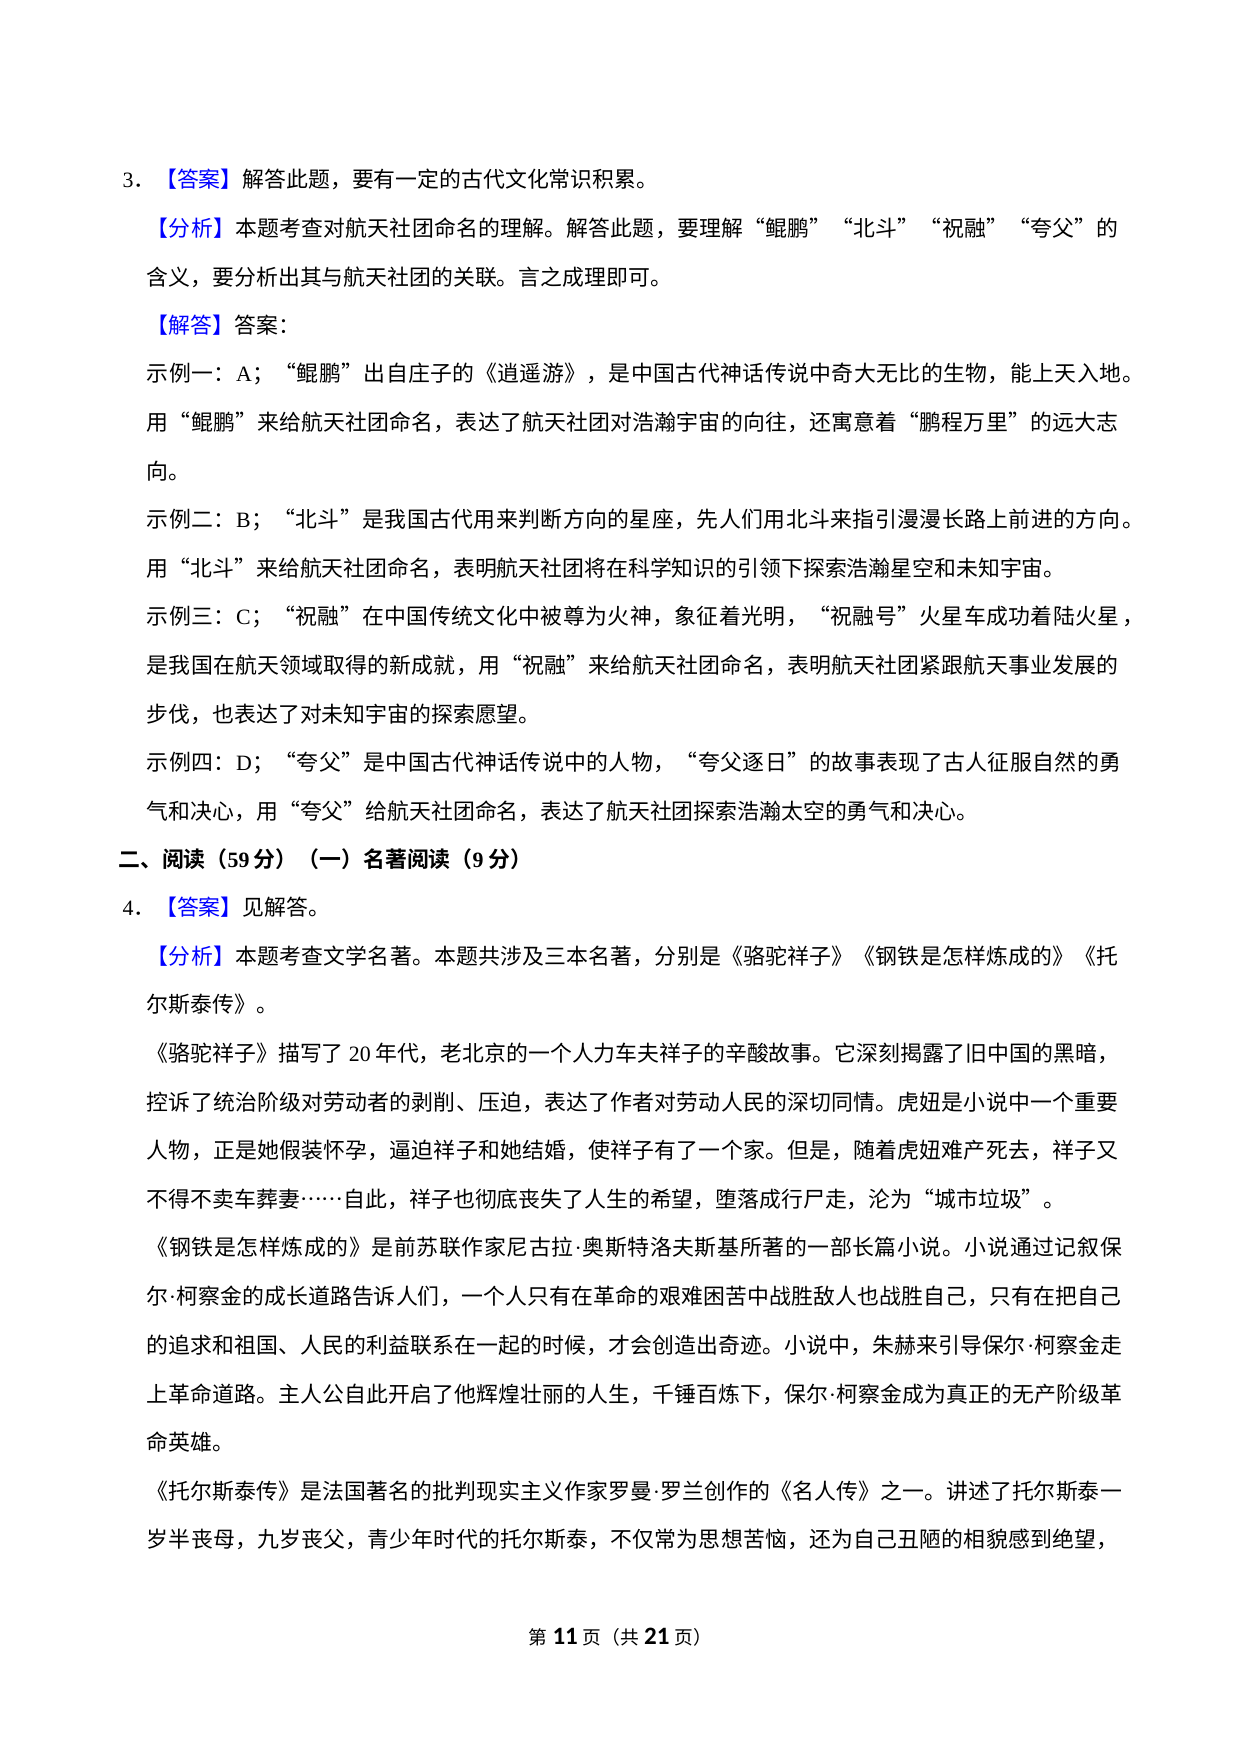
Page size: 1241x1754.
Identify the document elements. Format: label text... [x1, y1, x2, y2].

text 二、阅读（59分）（一）名著阅读（9分） [118, 842, 1122, 874]
text 示例二：B；“北斗”是我国古代用来判断方向的星座，先人们用北斗来指引漫漫长路上前进的方向。用“北斗”来给航天社团命名，表明航天社团将在科学知识的引领下探索浩瀚星空和未知宇宙。 [147, 502, 1122, 583]
text 《骆驼祥子》描写了20年代，老北京的一个人力车夫祥子的辛酸故事。它深刻揭露了旧中国的黑暗，控诉了统治阶级对劳动者的剥削、压迫，表达了作者对劳动人民的深切同情。虎妞是小说中一个重要人物，正是她假装怀孕，逼迫祥子和她结婚，使祥子有了一个家。但是，随着虎妞难产死去，祥子又不得不卖车葬妻……自此，祥子也彻底丧失了人生的希望，堕落成行尸走，沦为“城市垃圾”。 [147, 1035, 1122, 1214]
text 《钢铁是怎样炼成的》是前苏联作家尼古拉·奥斯特洛夫斯基所著的一部长篇小说。小说通过记叙保尔·柯察金的成长道路告诉人们，一个人只有在革命的艰难困苦中战胜敌人也战胜自己，只有在把自己的追求和祖国、人民的利益联系在一起的时候，才会创造出奇迹。小说中，朱赫来引导保尔·柯察金走上革命道路。主人公自此开启了他辉煌壮丽的人生，千锤百炼下，保尔·柯察金成为真正的无产阶级革命英雄。 [147, 1230, 1122, 1457]
text 3．【答案】解答此题，要有一定的古代文化常识积累。 [122, 162, 1122, 194]
text 示例四：D；“夸父”是中国古代神话传说中的人物，“夸父逐日”的故事表现了古人征服自然的勇气和决心，用“夸父”给航天社团命名，表达了航天社团探索浩瀚太空的勇气和决心。 [147, 744, 1122, 826]
text 示例三：C；“祝融”在中国传统文化中被尊为火神，象征着光明，“祝融号”火星车成功着陆火星，是我国在航天领域取得的新成就，用“祝融”来给航天社团命名，表明航天社团紧跟航天事业发展的步伐，也表达了对未知宇宙的探索愿望。 [147, 599, 1122, 729]
text 示例一：A；“鲲鹏”出自庄子的《逍遥游》，是中国古代神话传说中奇大无比的生物，能上天入地。用“鲲鹏”来给航天社团命名，表达了航天社团对浩瀚宇宙的向往，还寓意着“鹏程万里”的远大志向。 [147, 356, 1122, 486]
text 【分析】本题考查对航天社团命名的理解。解答此题，要理解“鲲鹏”“北斗”“祝融”“夸父”的含义，要分析出其与航天社团的关联。言之成理即可。 [147, 210, 1122, 292]
text 4．【答案】见解答。 [122, 890, 1122, 922]
text 【解答】答案： [147, 307, 1122, 340]
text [147, 1473, 1122, 1554]
text 【分析】本题考查文学名著。本题共涉及三本名著，分别是《骆驼祥子》《钢铁是怎样炼成的》《托尔斯泰传》。 [147, 938, 1122, 1019]
